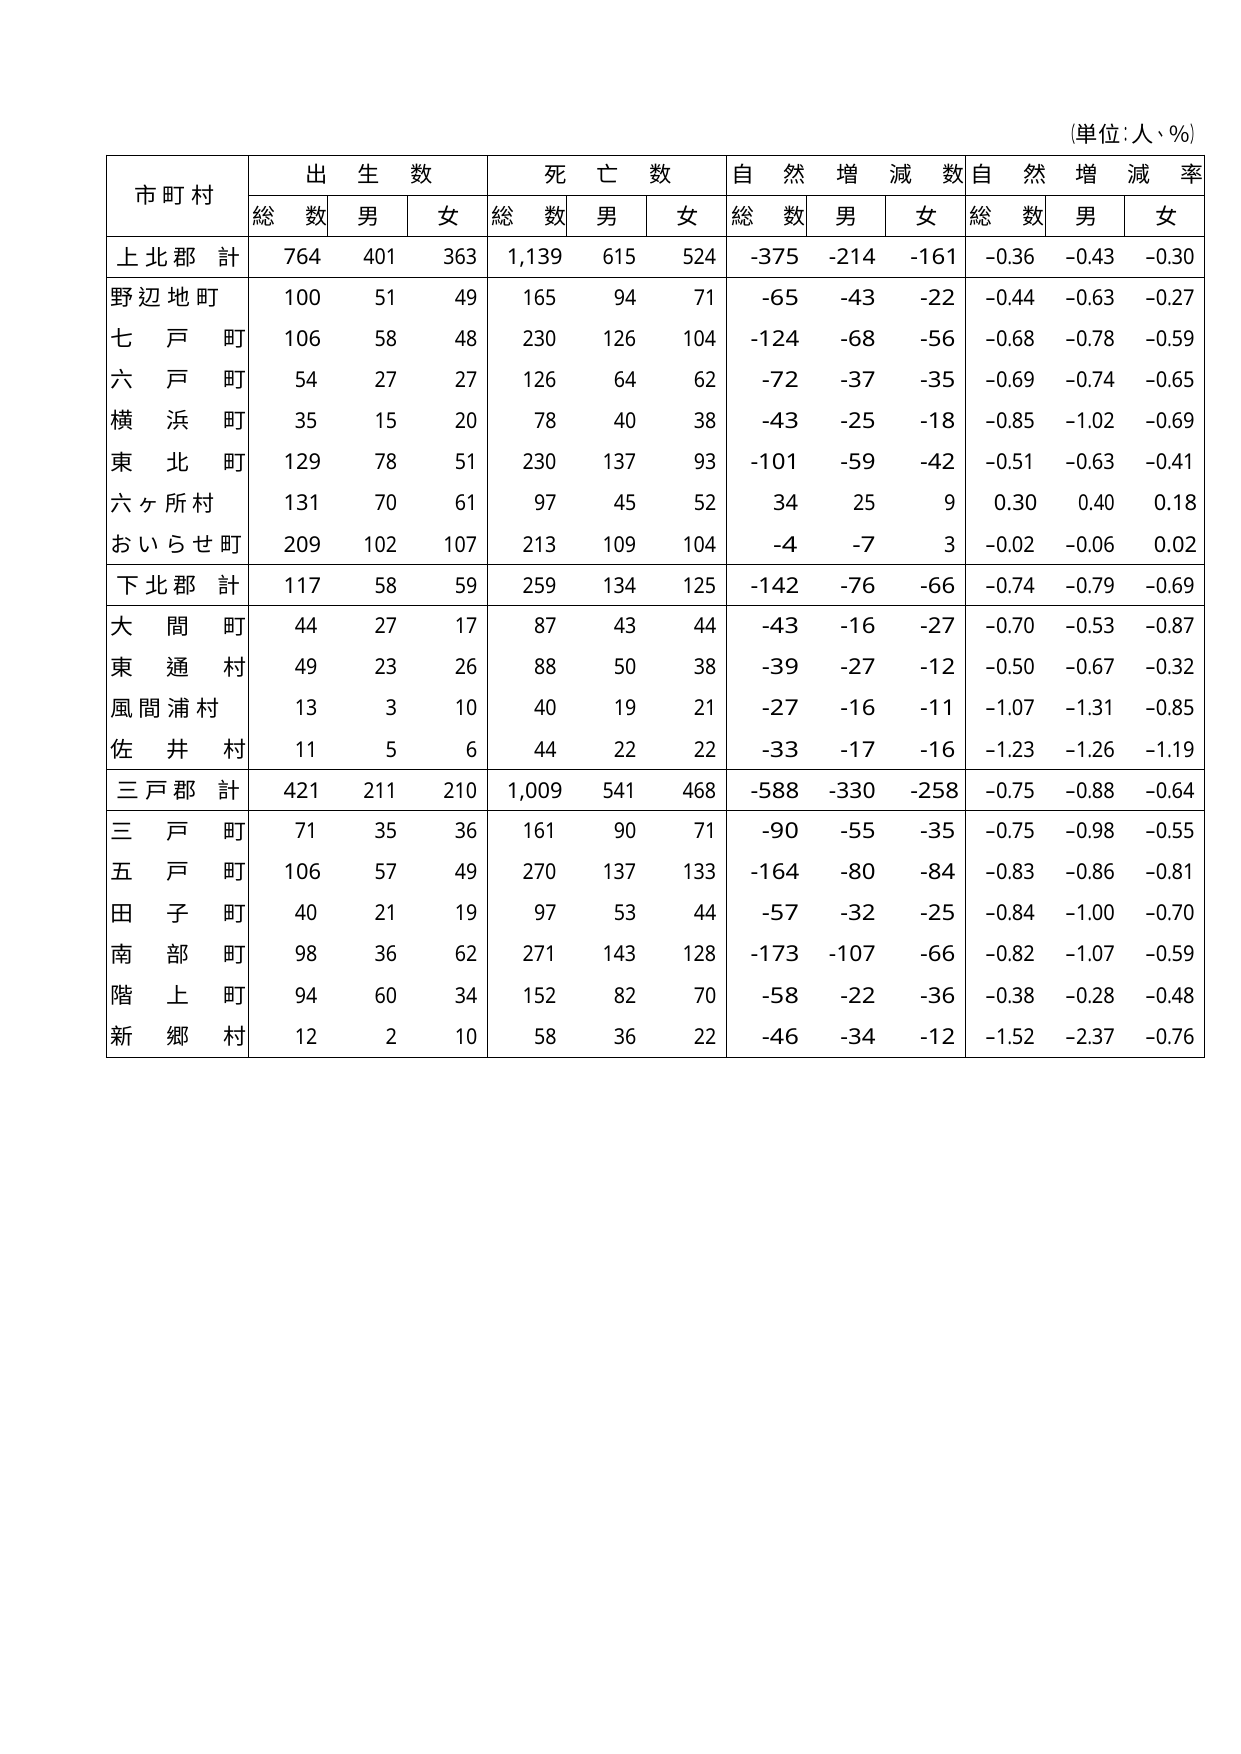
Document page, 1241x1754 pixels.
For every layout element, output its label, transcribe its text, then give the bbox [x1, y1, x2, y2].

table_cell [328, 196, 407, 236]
text （単位：人、％） [46, 119, 1202, 149]
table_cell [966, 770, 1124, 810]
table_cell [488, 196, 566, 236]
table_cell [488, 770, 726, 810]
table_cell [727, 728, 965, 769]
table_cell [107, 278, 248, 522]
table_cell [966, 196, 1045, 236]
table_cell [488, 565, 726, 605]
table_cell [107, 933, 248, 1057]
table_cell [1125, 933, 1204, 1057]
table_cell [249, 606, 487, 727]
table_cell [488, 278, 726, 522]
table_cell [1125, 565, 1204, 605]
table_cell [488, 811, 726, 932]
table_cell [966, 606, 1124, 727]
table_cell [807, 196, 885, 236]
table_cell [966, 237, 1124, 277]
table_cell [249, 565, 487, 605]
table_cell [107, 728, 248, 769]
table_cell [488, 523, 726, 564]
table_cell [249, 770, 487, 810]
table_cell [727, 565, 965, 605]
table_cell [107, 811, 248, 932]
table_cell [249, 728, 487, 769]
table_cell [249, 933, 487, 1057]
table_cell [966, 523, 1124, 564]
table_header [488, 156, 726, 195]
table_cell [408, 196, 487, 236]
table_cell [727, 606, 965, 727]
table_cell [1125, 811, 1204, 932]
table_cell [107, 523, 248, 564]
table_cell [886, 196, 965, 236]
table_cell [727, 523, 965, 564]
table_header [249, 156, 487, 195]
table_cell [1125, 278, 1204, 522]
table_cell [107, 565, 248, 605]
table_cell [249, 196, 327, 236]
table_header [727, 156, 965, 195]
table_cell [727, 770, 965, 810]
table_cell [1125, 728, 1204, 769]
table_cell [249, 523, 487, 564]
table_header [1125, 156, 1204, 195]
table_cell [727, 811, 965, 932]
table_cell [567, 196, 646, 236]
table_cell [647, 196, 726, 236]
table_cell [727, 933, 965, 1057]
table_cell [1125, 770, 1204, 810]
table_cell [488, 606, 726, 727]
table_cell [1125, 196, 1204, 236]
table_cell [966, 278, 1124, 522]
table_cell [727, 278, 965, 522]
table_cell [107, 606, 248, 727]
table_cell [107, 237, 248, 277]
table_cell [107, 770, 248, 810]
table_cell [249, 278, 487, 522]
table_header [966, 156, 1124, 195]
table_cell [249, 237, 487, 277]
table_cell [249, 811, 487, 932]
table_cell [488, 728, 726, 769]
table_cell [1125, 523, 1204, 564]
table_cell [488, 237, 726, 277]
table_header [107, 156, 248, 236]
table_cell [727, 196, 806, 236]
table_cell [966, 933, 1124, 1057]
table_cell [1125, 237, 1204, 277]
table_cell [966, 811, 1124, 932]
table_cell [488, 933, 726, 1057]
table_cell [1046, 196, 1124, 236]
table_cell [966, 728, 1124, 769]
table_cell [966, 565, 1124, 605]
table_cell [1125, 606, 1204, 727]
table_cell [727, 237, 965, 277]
